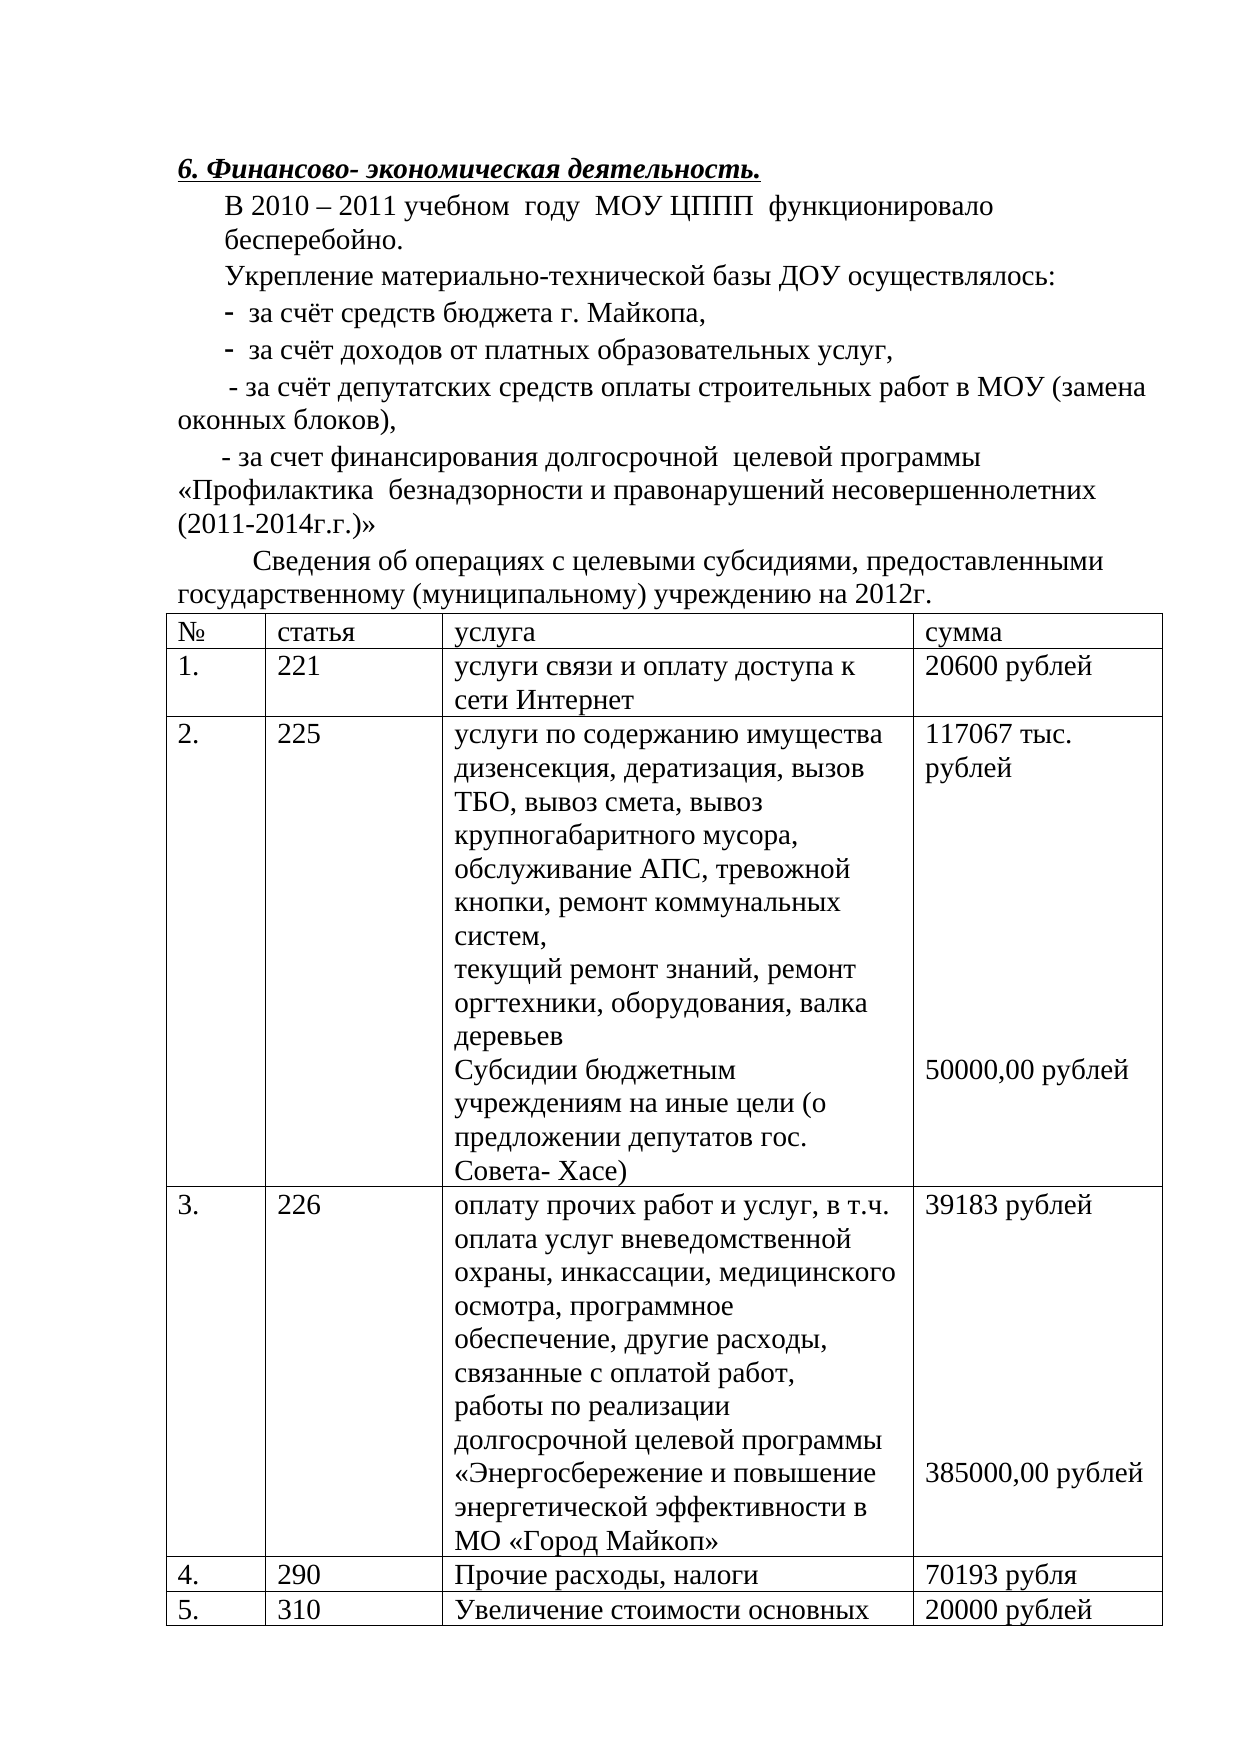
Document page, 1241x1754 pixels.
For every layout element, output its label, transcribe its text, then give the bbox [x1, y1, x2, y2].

table_cell 5. [167, 1592, 265, 1625]
table_cell 226 [266, 1187, 442, 1556]
text 6. Финансово- экономическая деятельность. [177, 152, 1152, 185]
table_cell услуги по содержанию имущества дизенсекция, дератизация, вызов ТБО, вывоз смета, вывоз крупногабаритного мусора, обслуживание АПС, тревожной кнопки, ремонт коммунальных систем, текущий ремонт знаний, ремонт оргтехники, оборудования, валка деревьев Субсидии бюджетным учреждениям на иные цели (о предложении депутатов гос. Совета- Хасе) [443, 717, 913, 1186]
table_header сумма [914, 614, 1162, 647]
text Сведения об операциях с целевыми субсидиями, предоставленными государственному (муниципальному) учреждению на 2012г. [177, 543, 1152, 610]
table_cell 225 [266, 717, 442, 1186]
table_header статья [266, 614, 442, 647]
text - за счёт депутатских средств оплаты строительных работ в МОУ (замена оконных блоков), [177, 369, 1152, 436]
text за счёт средств бюджета г. Майкопа, [224, 295, 1152, 329]
table_cell 39183 рублей 385000,00 рублей [914, 1187, 1162, 1556]
table_cell 117067 тыс. рублей 50000,00 рублей [914, 717, 1162, 1186]
table_cell 1. [167, 649, 265, 716]
table_cell 2. [167, 717, 265, 1186]
table_cell услуги связи и оплату доступа к сети Интернет [443, 649, 913, 716]
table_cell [443, 1592, 913, 1625]
text за счёт доходов от платных образовательных услуг, [224, 332, 1152, 366]
table_header № [167, 614, 265, 647]
table_cell 3. [167, 1187, 265, 1556]
table_cell 20600 рублей [914, 649, 1162, 716]
text Укрепление материально-технической базы ДОУ осуществлялось: [224, 258, 1152, 292]
text - за счет финансирования долгосрочной целевой программы «Профилактика безнадзорности и правонарушений несовершеннолетних (2011-2014г.г.)» [177, 439, 1152, 539]
table_cell Прочие расходы, налоги [443, 1557, 913, 1591]
table_cell 4. [167, 1557, 265, 1591]
table_cell 290 [266, 1557, 442, 1591]
text В 2010 – 2011 учебном году МОУ ЦППП функционировало бесперебойно. [224, 188, 1152, 255]
table_cell 310 [266, 1592, 442, 1625]
table_cell 70193 рубля [914, 1557, 1162, 1591]
table_cell оплату прочих работ и услуг, в т.ч. оплата услуг вневедомственной охраны, инкассации, медицинского осмотра, программное обеспечение, другие расходы, связанные с оплатой работ, работы по реализации долгосрочной целевой программы «Энергосбережение и повышение энергетической эффективности в МО «Город Майкоп» [443, 1187, 913, 1556]
table_cell 20000 рублей [914, 1592, 1162, 1625]
table_header услуга [443, 614, 913, 647]
table_cell 221 [266, 649, 442, 716]
